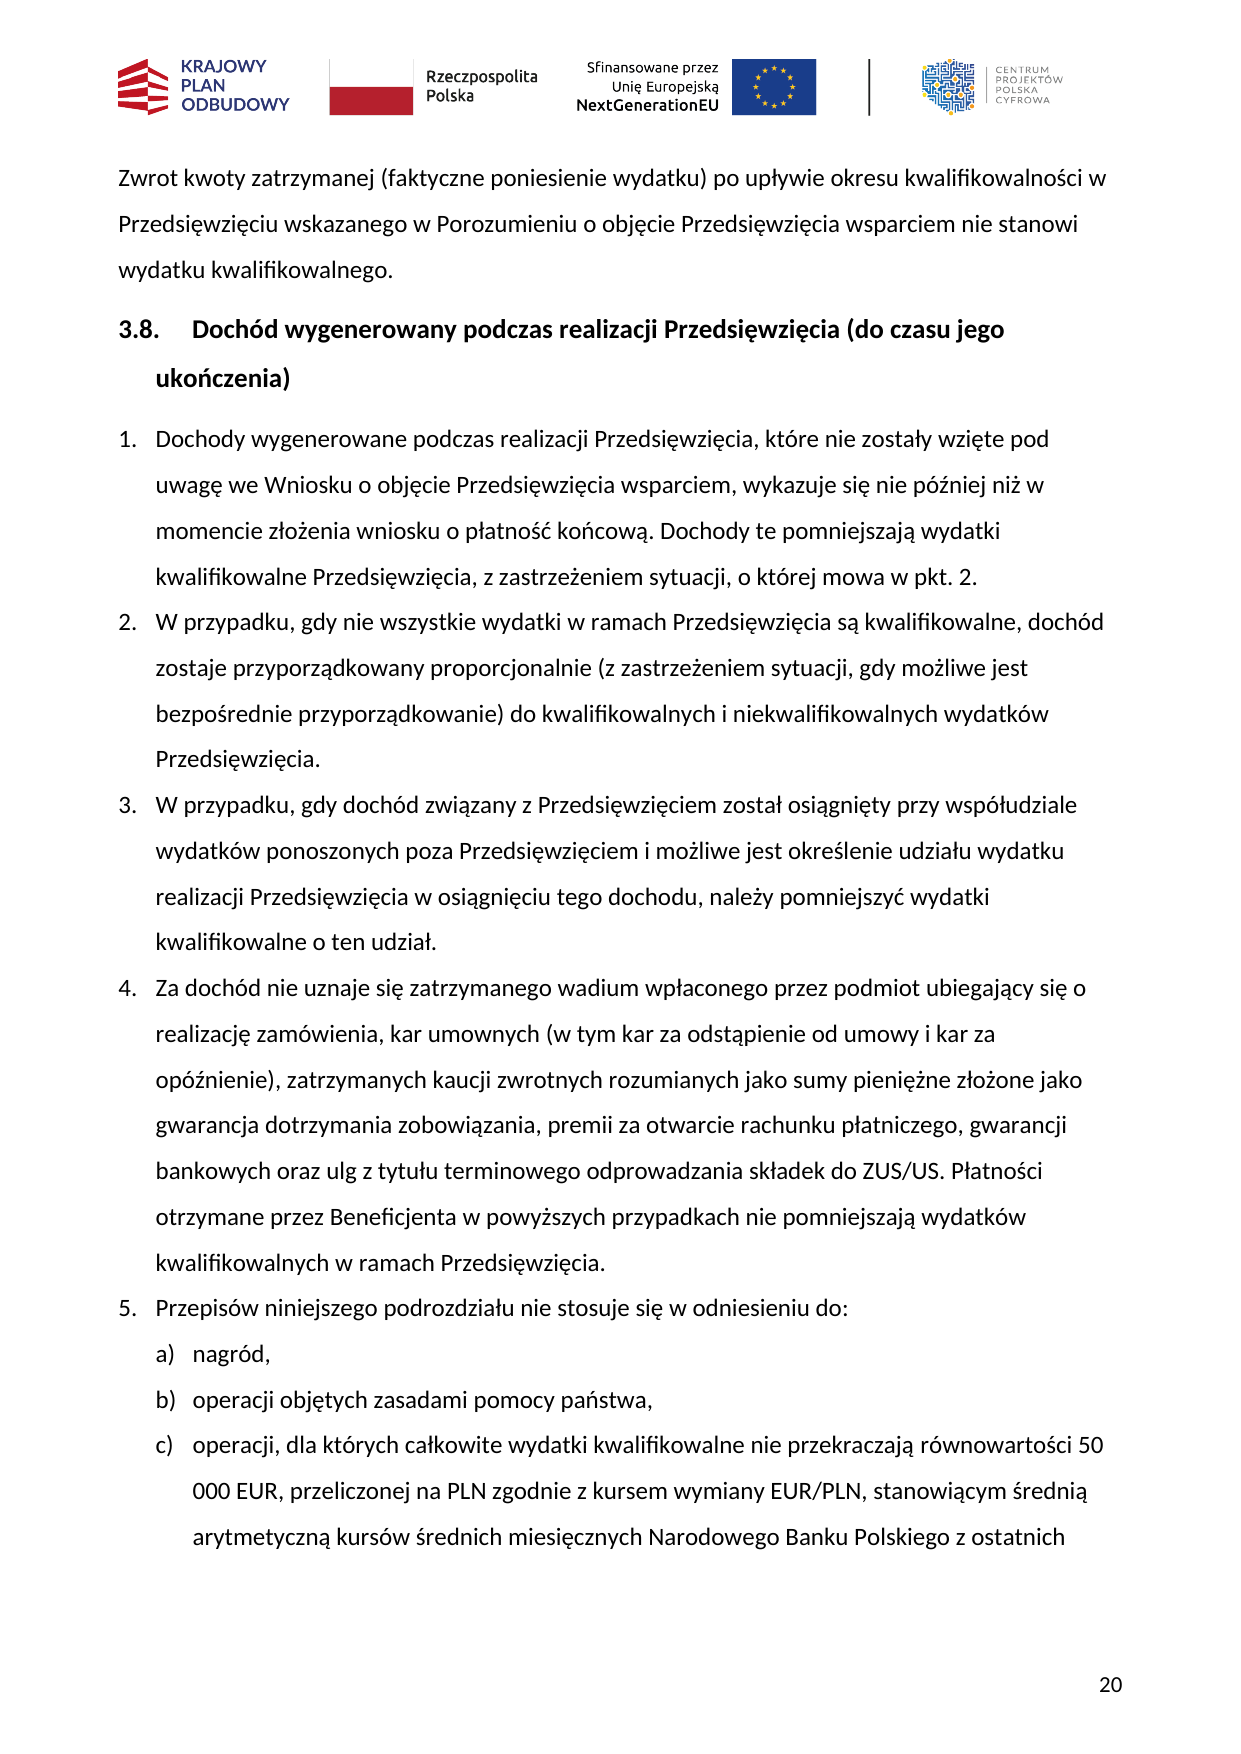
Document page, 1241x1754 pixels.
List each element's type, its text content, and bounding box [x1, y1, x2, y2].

list Dochody wygenerowane podczas realizacji Przedsięwzięcia, które nie zostały wzięte pod uwagę we Wniosku o objęcie Przedsięwzięcia wsparciem, wykazuje się nie później niż w momencie złożenia wniosku o płatność końcową. Dochody te pomniejszają wydatki kwalifikowalne Przedsięwzięcia, z zastrzeżeniem sytuacji, o której mowa w pkt. 2. [118, 423, 1122, 591]
list nagród, [155, 1338, 1122, 1369]
list Za dochód nie uznaje się zatrzymanego wadium wpłaconego przez podmiot ubiegający się o realizację zamówienia, kar umownych (w tym kar za odstąpienie od umowy i kar za opóźnienie), zatrzymanych kaucji zwrotnych rozumianych jako sumy pieniężne złożone jako gwarancja dotrzymania zobowiązania, premii za otwarcie rachunku płatniczego, gwarancji bankowych oraz ulg z tytułu terminowego odprowadzania składek do ZUS/US. Płatności otrzymane przez Beneficjenta w powyższych przypadkach nie pomniejszają wydatków kwalifikowalnych w ramach Przedsięwzięcia. [118, 972, 1122, 1277]
subtitle Dochód wygenerowany podczas realizacji Przedsięwzięcia (do czasu jego ukończenia) [118, 312, 1122, 394]
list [155, 1429, 1122, 1552]
picture [118, 59, 1063, 116]
list W przypadku, gdy nie wszystkie wydatki w ramach Przedsięwzięcia są kwalifikowalne, dochód zostaje przyporządkowany proporcjonalnie (z zastrzeżeniem sytuacji, gdy możliwe jest bezpośrednie przyporządkowanie) do kwalifikowalnych i niekwalifikowalnych wydatków Przedsięwzięcia. [118, 606, 1122, 774]
list operacji objętych zasadami pomocy państwa, [155, 1384, 1122, 1414]
list Przepisów niniejszego podrozdziału nie stosuje się w odniesieniu do: [118, 1292, 1122, 1323]
text Zwrot kwoty zatrzymanej (faktyczne poniesienie wydatku) po upływie okresu kwalifikowalności w Przedsięwzięciu wskazanego w Porozumieniu o objęcie Przedsięwzięcia wsparciem nie stanowi wydatku kwalifikowalnego. [118, 162, 1122, 284]
list W przypadku, gdy dochód związany z Przedsięwzięciem został osiągnięty przy współudziale wydatków ponoszonych poza Przedsięwzięciem i możliwe jest określenie udziału wydatku realizacji Przedsięwzięcia w osiągnięciu tego dochodu, należy pomniejszyć wydatki kwalifikowalne o ten udział. [118, 789, 1122, 957]
